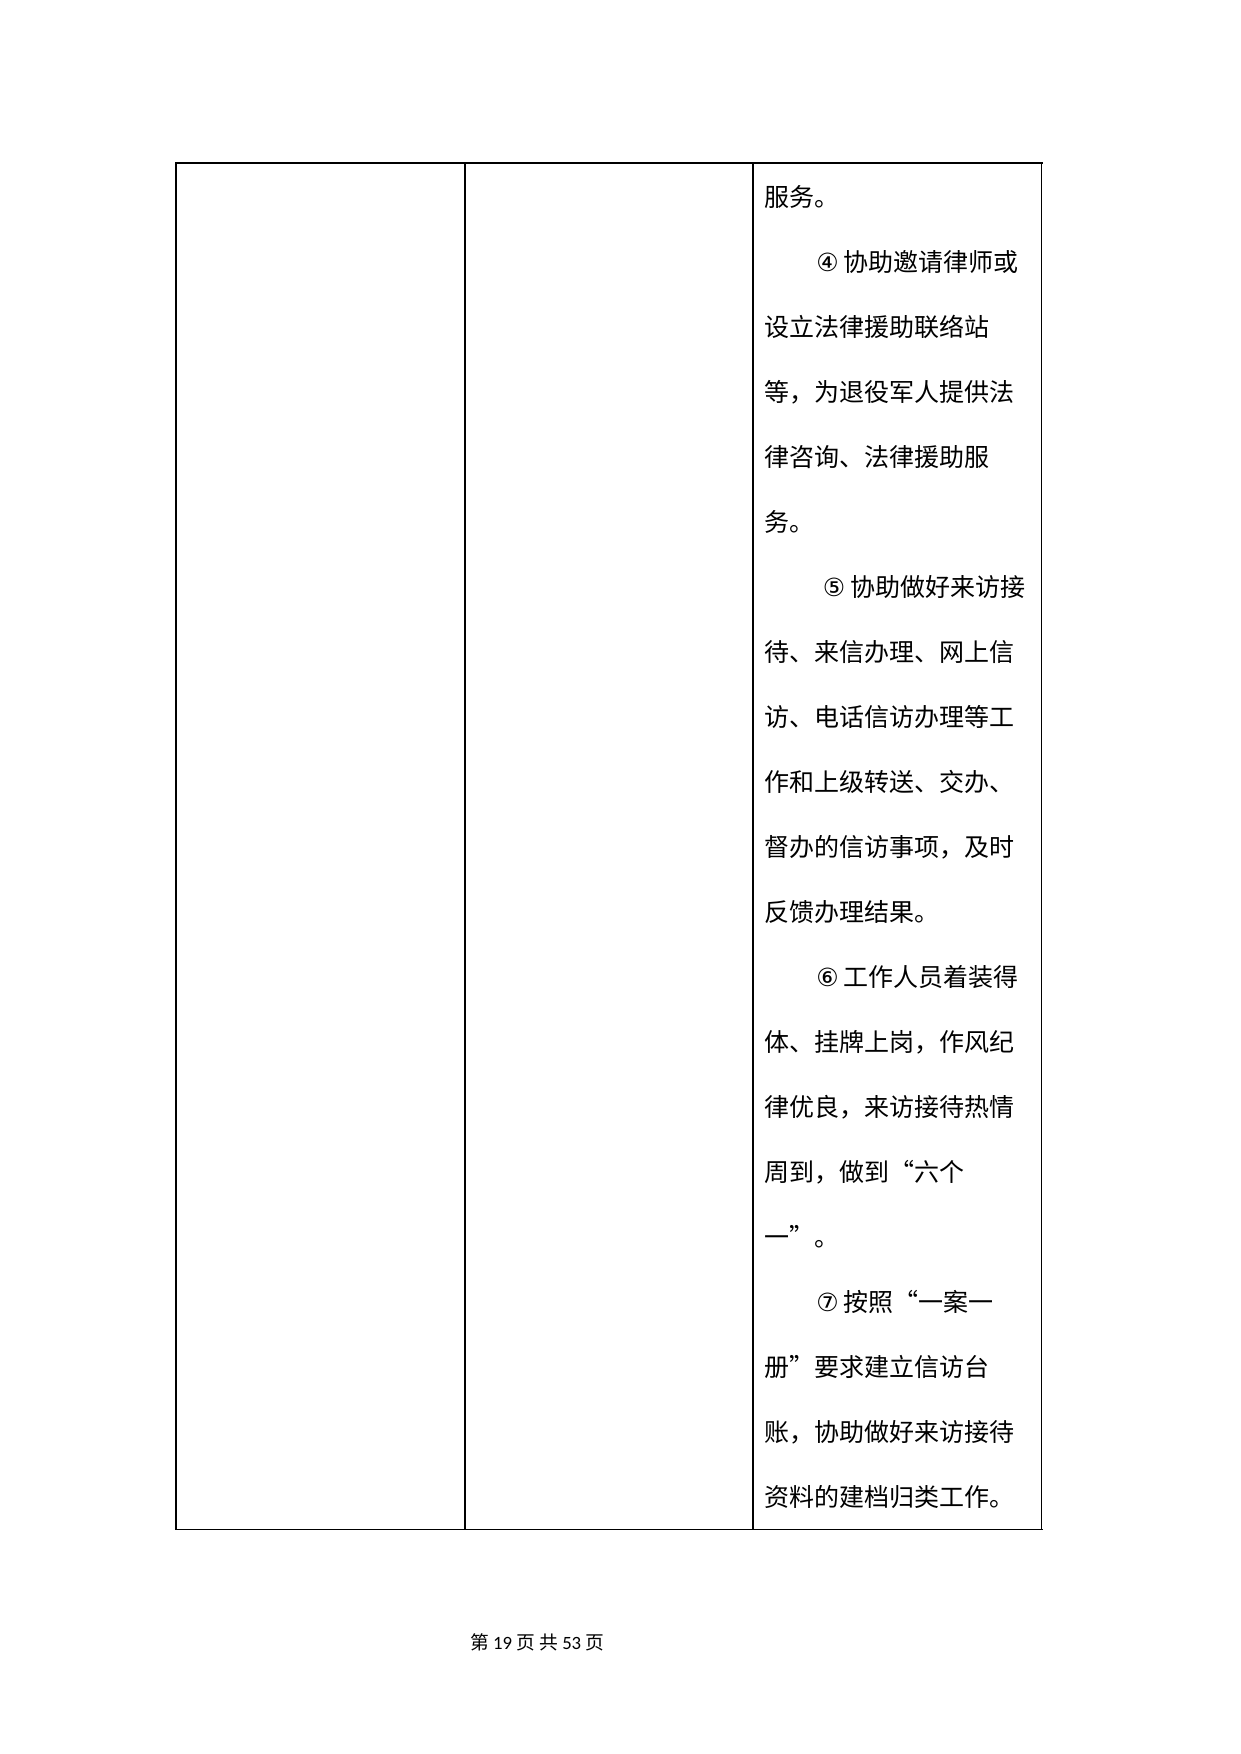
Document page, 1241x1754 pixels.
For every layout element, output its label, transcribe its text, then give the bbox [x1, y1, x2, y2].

table_cell ★ [466, 164, 752, 1528]
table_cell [754, 164, 1041, 1528]
table_cell 1 [177, 164, 464, 1528]
